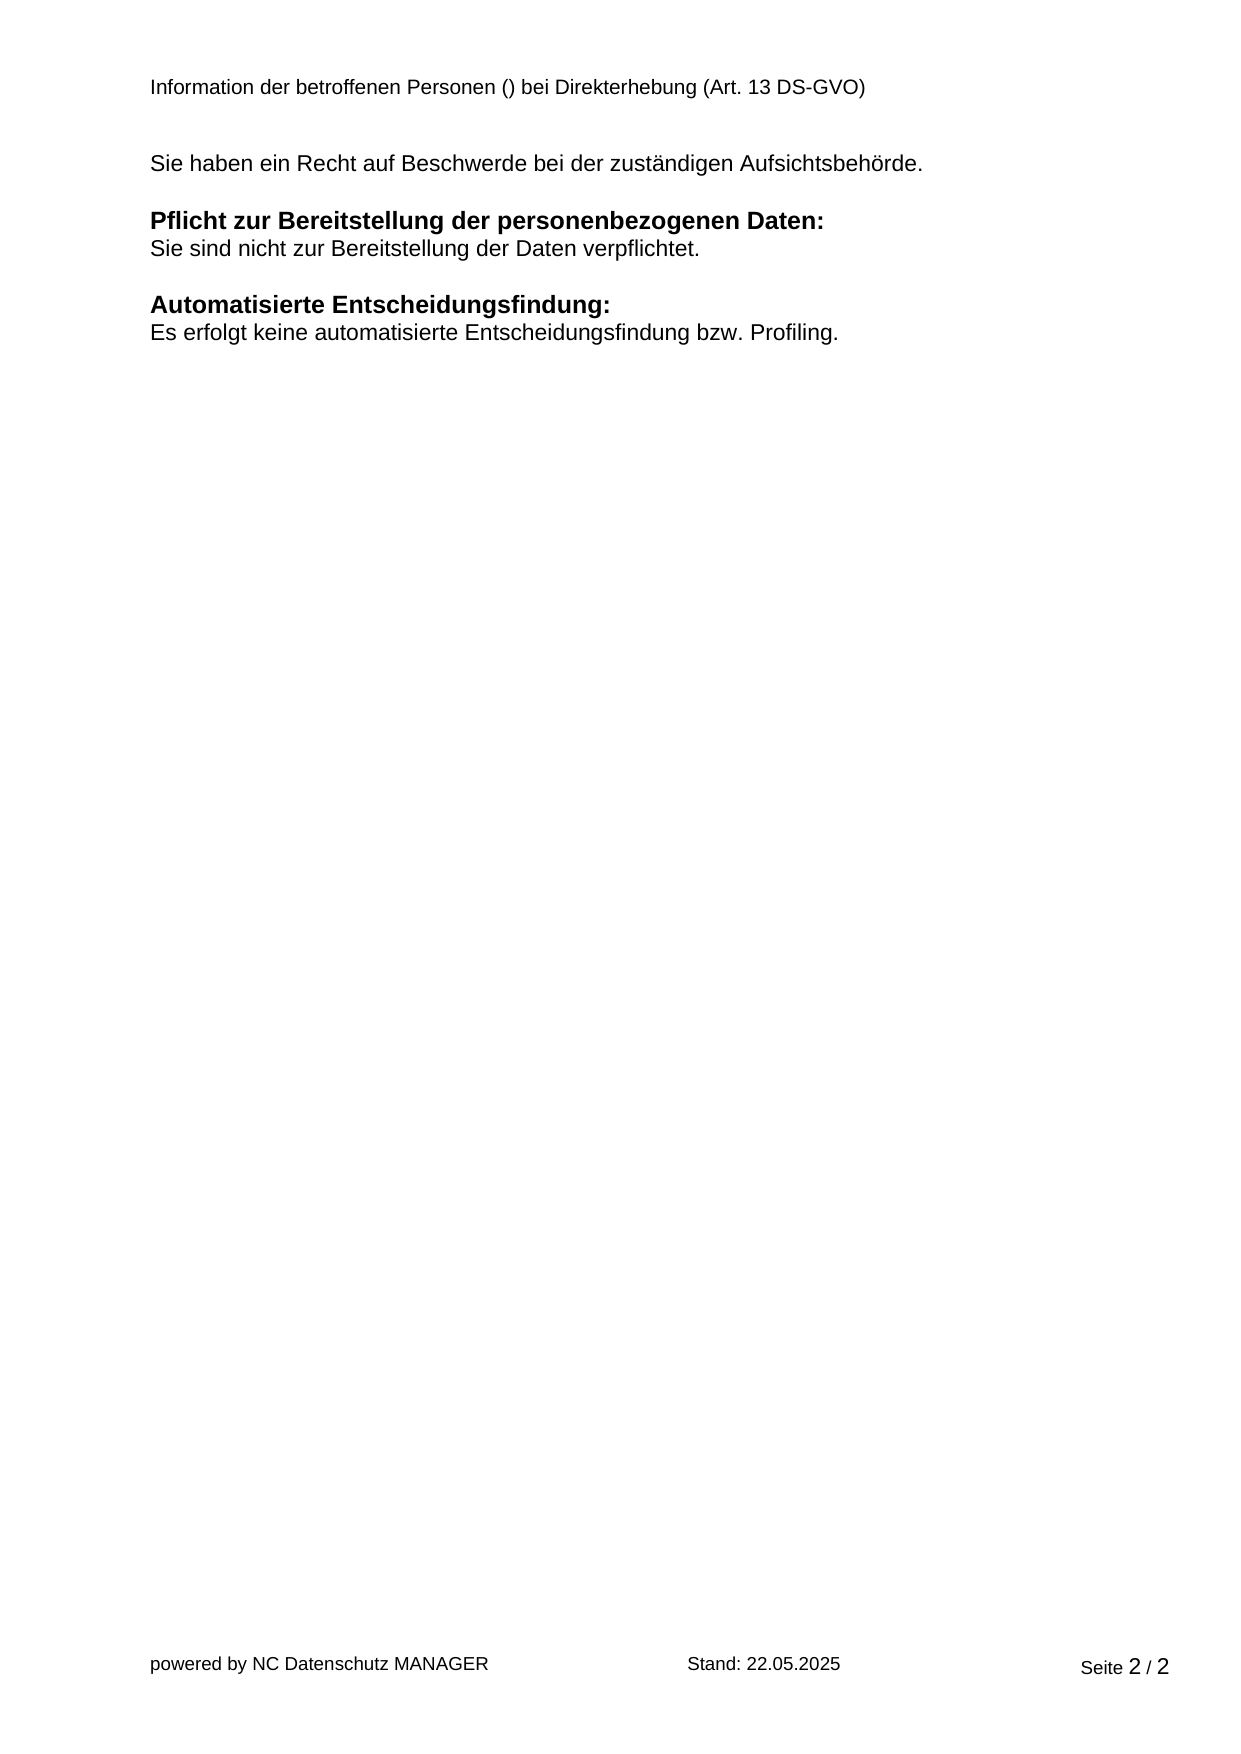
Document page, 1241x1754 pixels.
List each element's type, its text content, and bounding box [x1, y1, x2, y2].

text Sie sind nicht zur Bereitstellung der Daten verpflichtet. [150, 234, 1090, 261]
text Es erfolgt keine automatisierte Entscheidungsfindung bzw. Profiling. [150, 319, 1090, 346]
text Sie haben ein Recht auf Beschwerde bei der zuständigen Aufsichtsbehörde. [150, 150, 1090, 176]
text Automatisierte Entscheidungsfindung: [150, 290, 1090, 319]
text Pflicht zur Bereitstellung der personenbezogenen Daten: [150, 206, 1090, 234]
